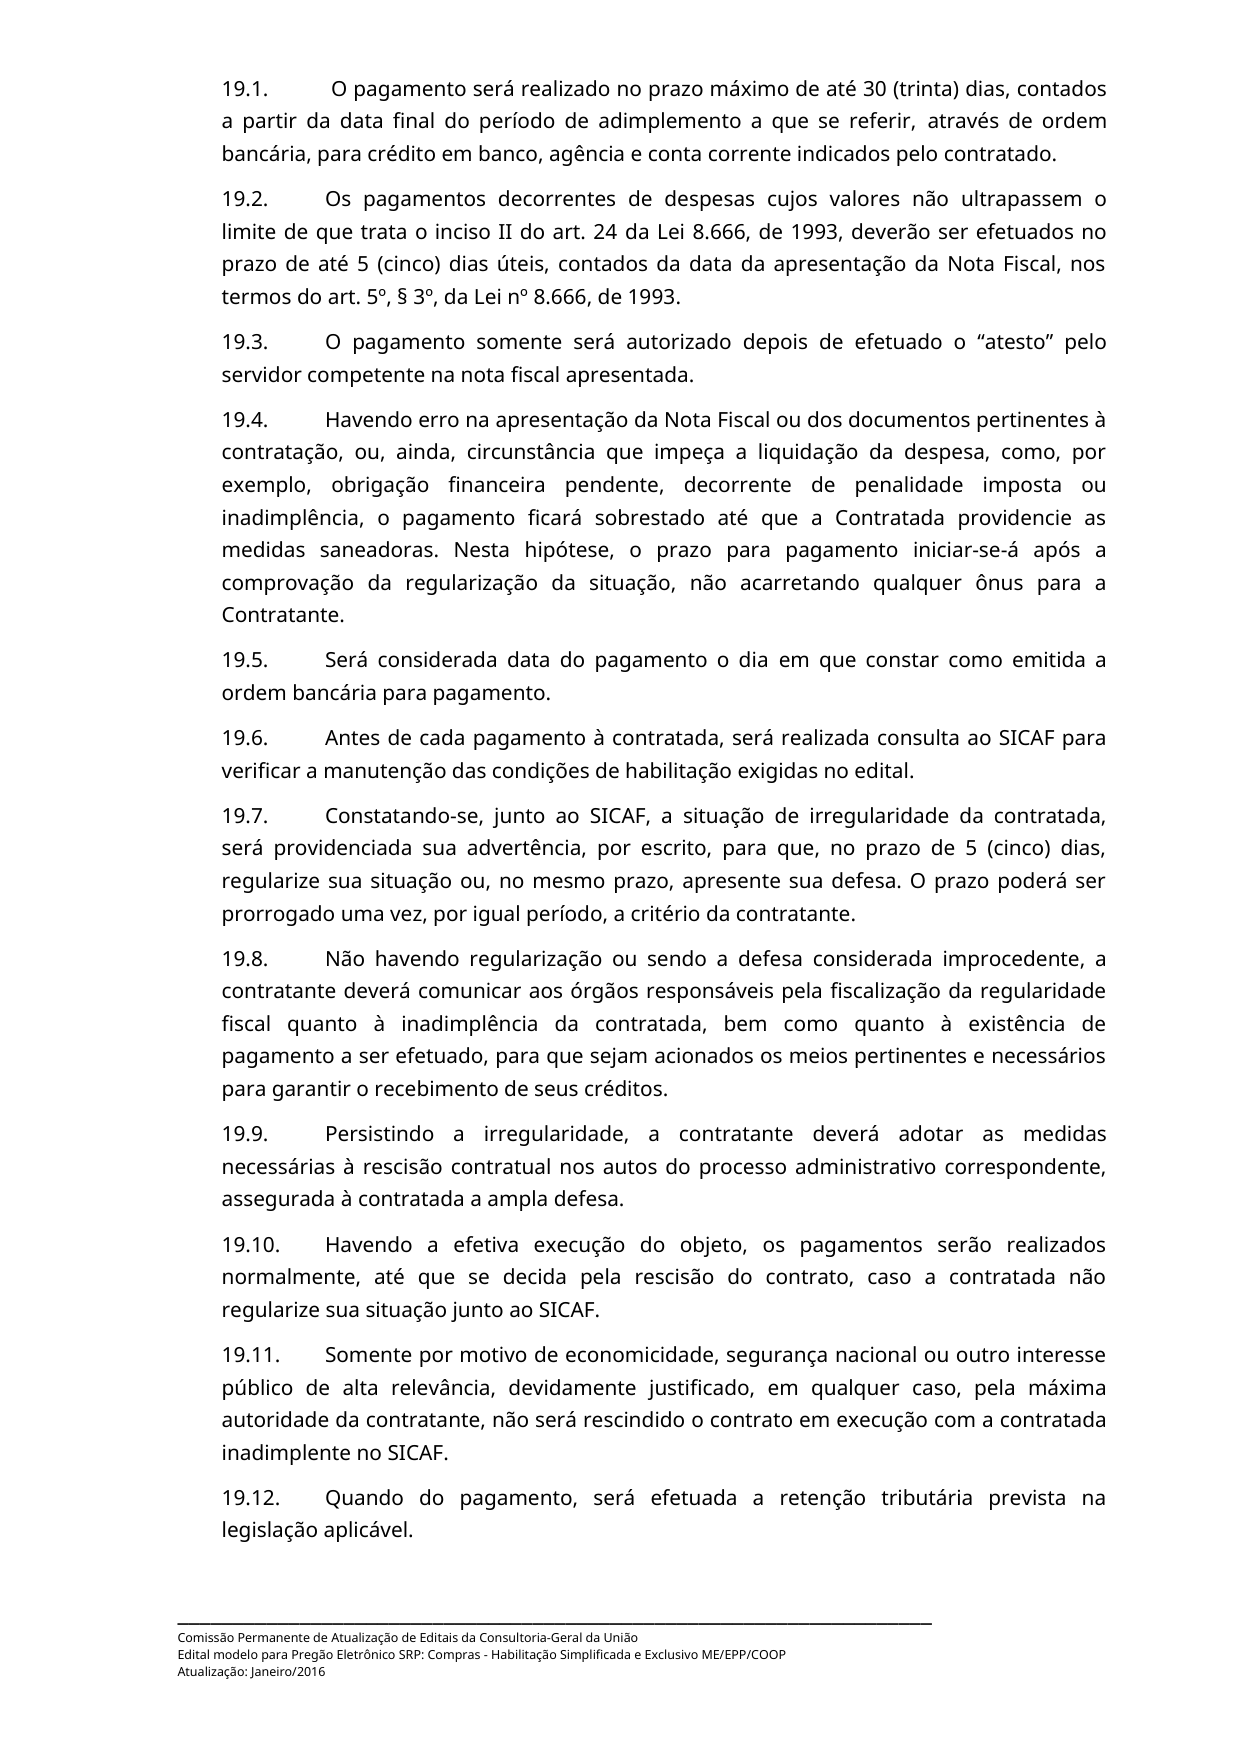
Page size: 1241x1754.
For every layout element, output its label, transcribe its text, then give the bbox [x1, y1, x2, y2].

list O pagamento somente será autorizado depois de efetuado o “atesto” pelo servidor competente na nota fiscal apresentada. [221, 327, 1107, 388]
list Quando do pagamento, será efetuada a retenção tributária prevista na legislação aplicável. [221, 1483, 1107, 1544]
list Os pagamentos decorrentes de despesas cujos valores não ultrapassem o limite de que trata o inciso II do art. 24 da Lei 8.666, de 1993, deverão ser efetuados no prazo de até 5 (cinco) dias úteis, contados da data da apresentação da Nota Fiscal, nos termos do art. 5º, § 3º, da Lei nº 8.666, de 1993. [221, 184, 1107, 310]
list Havendo erro na apresentação da Nota Fiscal ou dos documentos pertinentes à contratação, ou, ainda, circunstância que impeça a liquidação da despesa, como, por exemplo, obrigação financeira pendente, decorrente de penalidade imposta ou inadimplência, o pagamento ficará sobrestado até que a Contratada providencie as medidas saneadoras. Nesta hipótese, o prazo para pagamento iniciar-se-á após a comprovação da regularização da situação, não acarretando qualquer ônus para a Contratante. [221, 405, 1107, 629]
list Não havendo regularização ou sendo a defesa considerada improcedente, a contratante deverá comunicar aos órgãos responsáveis pela fiscalização da regularidade fiscal quanto à inadimplência da contratada, bem como quanto à existência de pagamento a ser efetuado, para que sejam acionados os meios pertinentes e necessários para garantir o recebimento de seus créditos. [221, 944, 1107, 1103]
list Constatando-se, junto ao SICAF, a situação de irregularidade da contratada, será providenciada sua advertência, por escrito, para que, no prazo de 5 (cinco) dias, regularize sua situação ou, no mesmo prazo, apresente sua defesa. O prazo poderá ser prorrogado uma vez, por igual período, a critério da contratante. [221, 801, 1107, 927]
list O pagamento será realizado no prazo máximo de até 30 (trinta) dias, contados a partir da data final do período de adimplemento a que se referir, através de ordem bancária, para crédito em banco, agência e conta corrente indicados pelo contratado. [221, 74, 1107, 167]
list Persistindo a irregularidade, a contratante deverá adotar as medidas necessárias à rescisão contratual nos autos do processo administrativo correspondente, assegurada à contratada a ampla defesa. [221, 1119, 1107, 1213]
list Somente por motivo de economicidade, segurança nacional ou outro interesse público de alta relevância, devidamente justificado, em qualquer caso, pela máxima autoridade da contratante, não será rescindido o contrato em execução com a contratada inadimplente no SICAF. [221, 1340, 1107, 1466]
list Havendo a efetiva execução do objeto, os pagamentos serão realizados normalmente, até que se decida pela rescisão do contrato, caso a contratada não regularize sua situação junto ao SICAF. [221, 1230, 1107, 1323]
list Antes de cada pagamento à contratada, será realizada consulta ao SICAF para verificar a manutenção das condições de habilitação exigidas no edital. [221, 723, 1107, 784]
list Será considerada data do pagamento o dia em que constar como emitida a ordem bancária para pagamento. [221, 646, 1107, 707]
